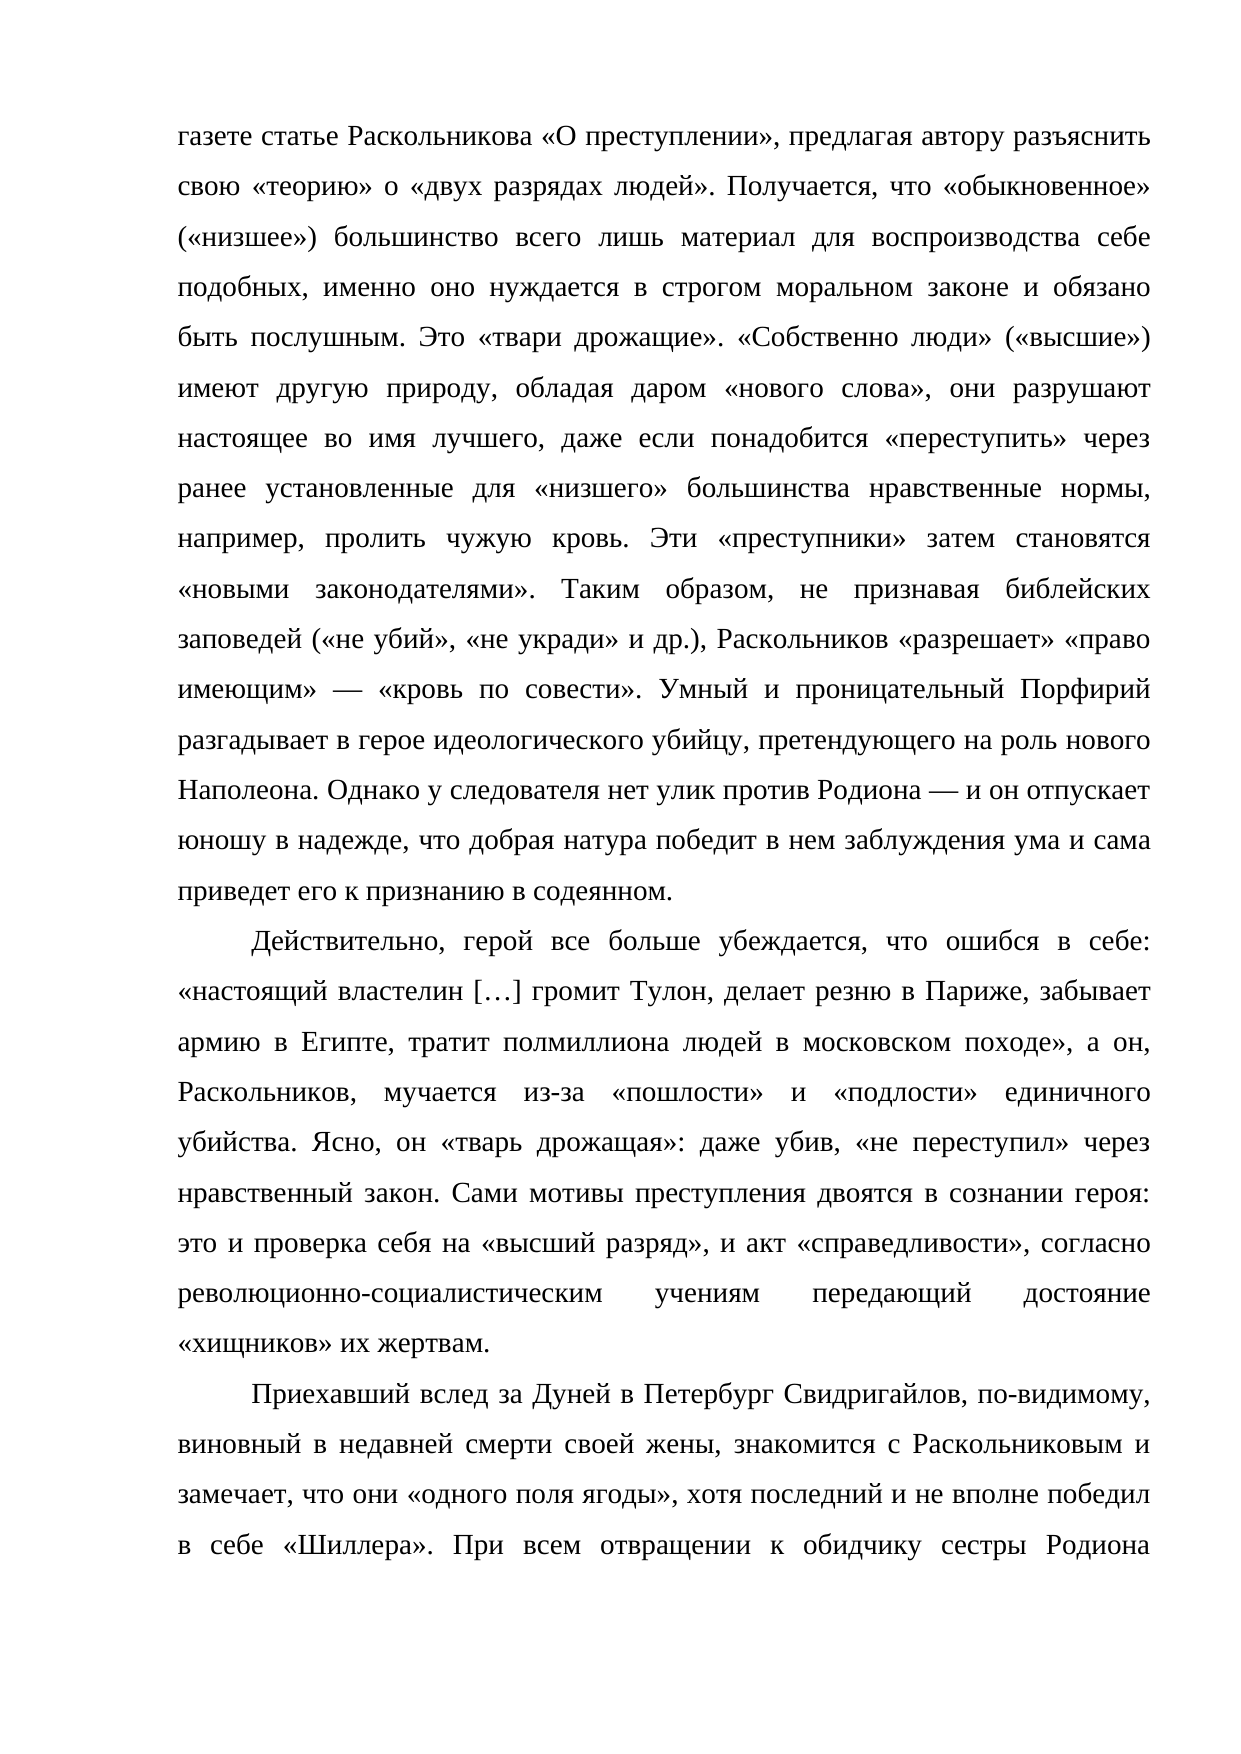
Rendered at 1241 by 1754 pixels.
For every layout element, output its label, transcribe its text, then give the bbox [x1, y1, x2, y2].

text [177, 1376, 1152, 1560]
text Действительно, герой все больше убеждается, что ошибся в себе: «настоящий властелин […] громит Тулон, делает резню в Париже, забывает армию в Египте, тратит полмиллиона людей в московском походе», а он, Раскольников, мучается из-за «пошлости» и «подлости» единичного убийства. Ясно, он «тварь дрожащая»: даже убив, «не переступил» через нравственный закон. Сами мотивы преступления двоятся в сознании героя: это и проверка себя на «высший разряд», и акт «справедливости», согласно революционно-социалистическим учениям передающий достояние «хищников» их жертвам. [177, 923, 1152, 1359]
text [177, 118, 1152, 906]
